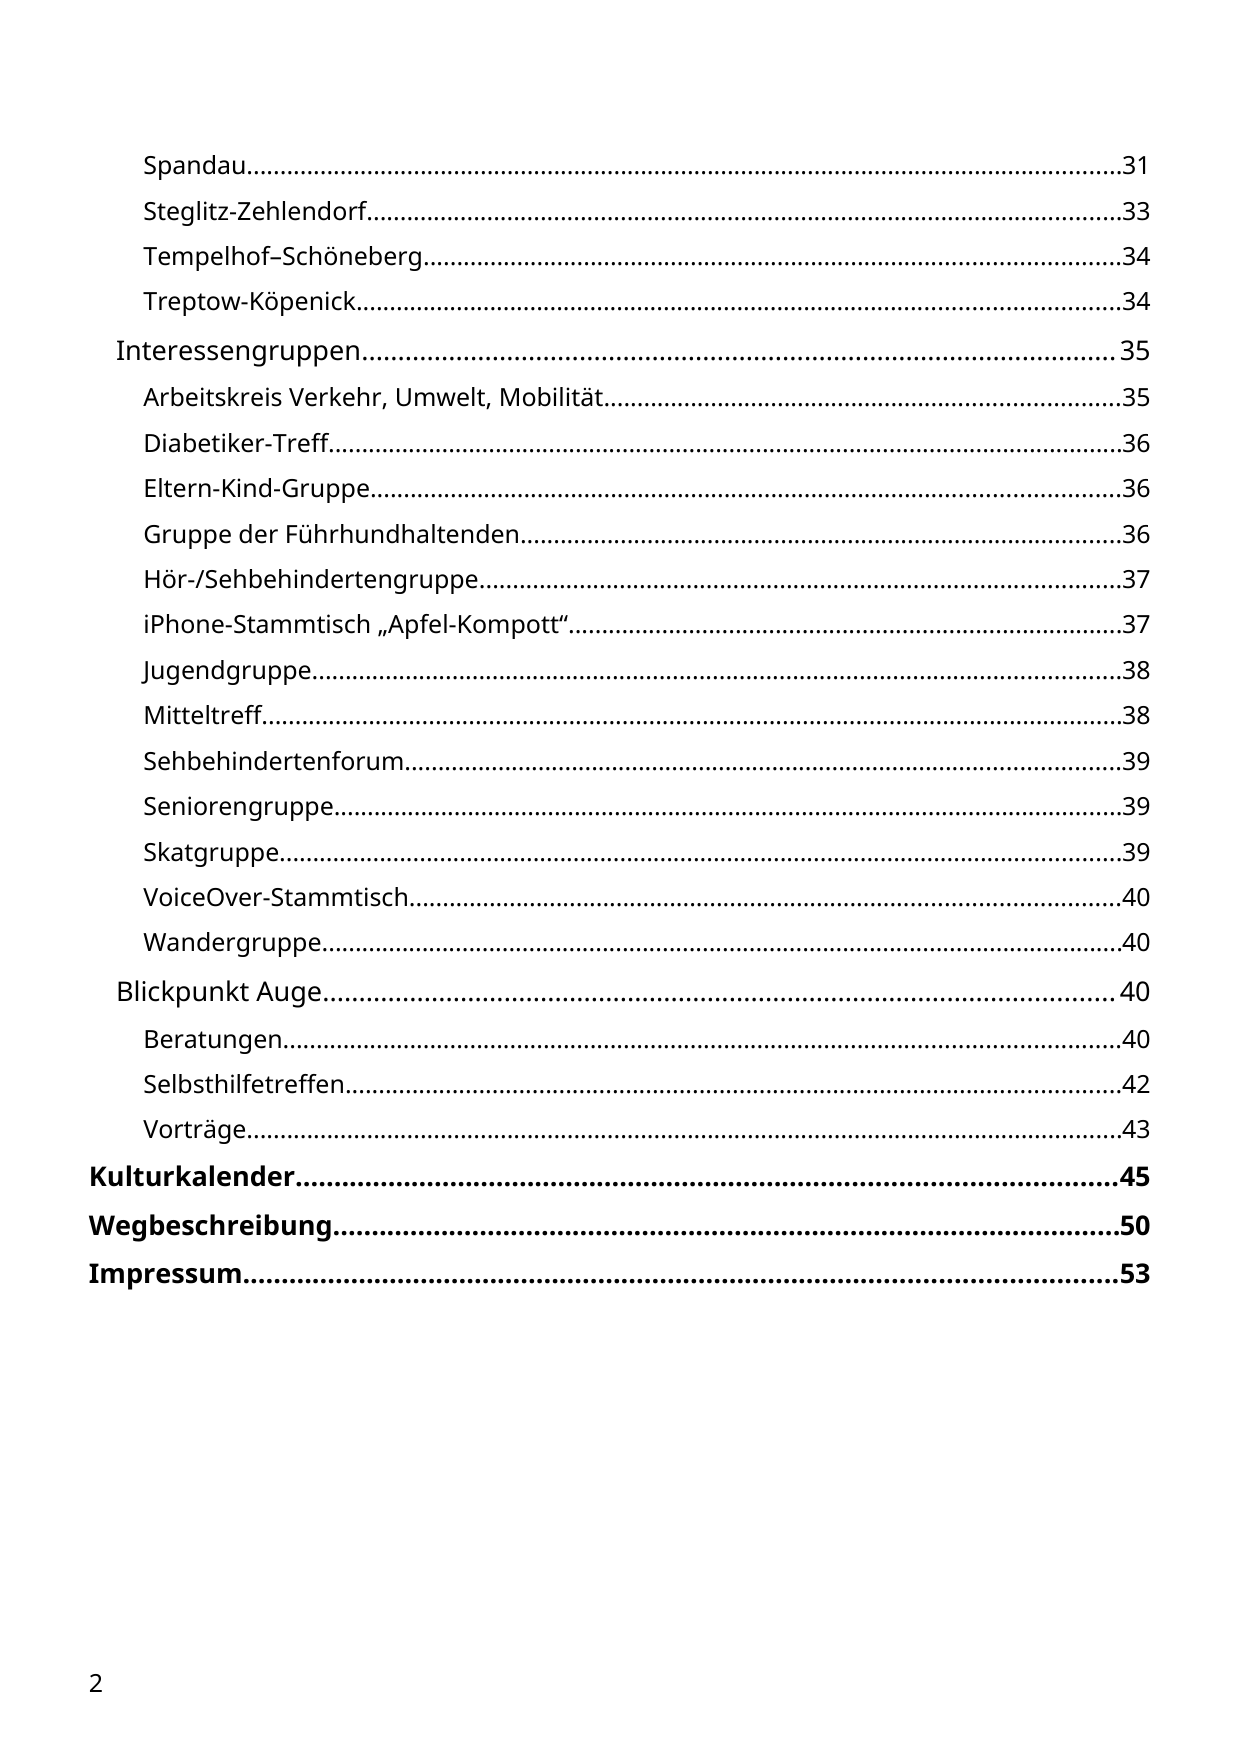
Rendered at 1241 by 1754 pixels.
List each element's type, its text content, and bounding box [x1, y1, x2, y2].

text Hör-/Sehbehindertengruppe 37 [143, 562, 1152, 596]
text Eltern-Kind-Gruppe 36 [143, 471, 1152, 505]
text Spandau 31 [143, 148, 1152, 182]
text Vorträge 43 [143, 1112, 1152, 1146]
text VoiceOver-Stammtisch 40 [143, 880, 1152, 914]
text Wandergruppe 40 [143, 925, 1152, 959]
text Seniorengruppe 39 [143, 789, 1152, 823]
text Arbeitskreis Verkehr, Umwelt, Mobilität 35 [143, 380, 1152, 414]
text Interessengruppen 35 [116, 331, 1152, 368]
text Blickpunkt Auge 40 [116, 973, 1152, 1009]
text iPhone-Stammtisch „Apfel-Kompott“ 37 [143, 607, 1152, 641]
text Skatgruppe 39 [143, 834, 1152, 868]
text Mitteltreff 38 [143, 698, 1152, 732]
text Gruppe der Führhundhaltenden 36 [143, 516, 1152, 550]
text Wegbeschreibung 50 [89, 1206, 1152, 1243]
text Treptow-Köpenick 34 [143, 284, 1152, 318]
text Impressum 53 [89, 1255, 1152, 1292]
text Selbsthilfetreffen 42 [143, 1067, 1152, 1101]
text Steglitz-Zehlendorf 33 [143, 193, 1152, 227]
text Beratungen 40 [143, 1021, 1152, 1055]
text Tempelhof–Schöneberg 34 [143, 238, 1152, 273]
text Sehbehindertenforum 39 [143, 743, 1152, 777]
text Kulturkalender 45 [89, 1157, 1152, 1194]
text Jugendgruppe 38 [143, 653, 1152, 687]
text Diabetiker-Treff 36 [143, 426, 1152, 459]
